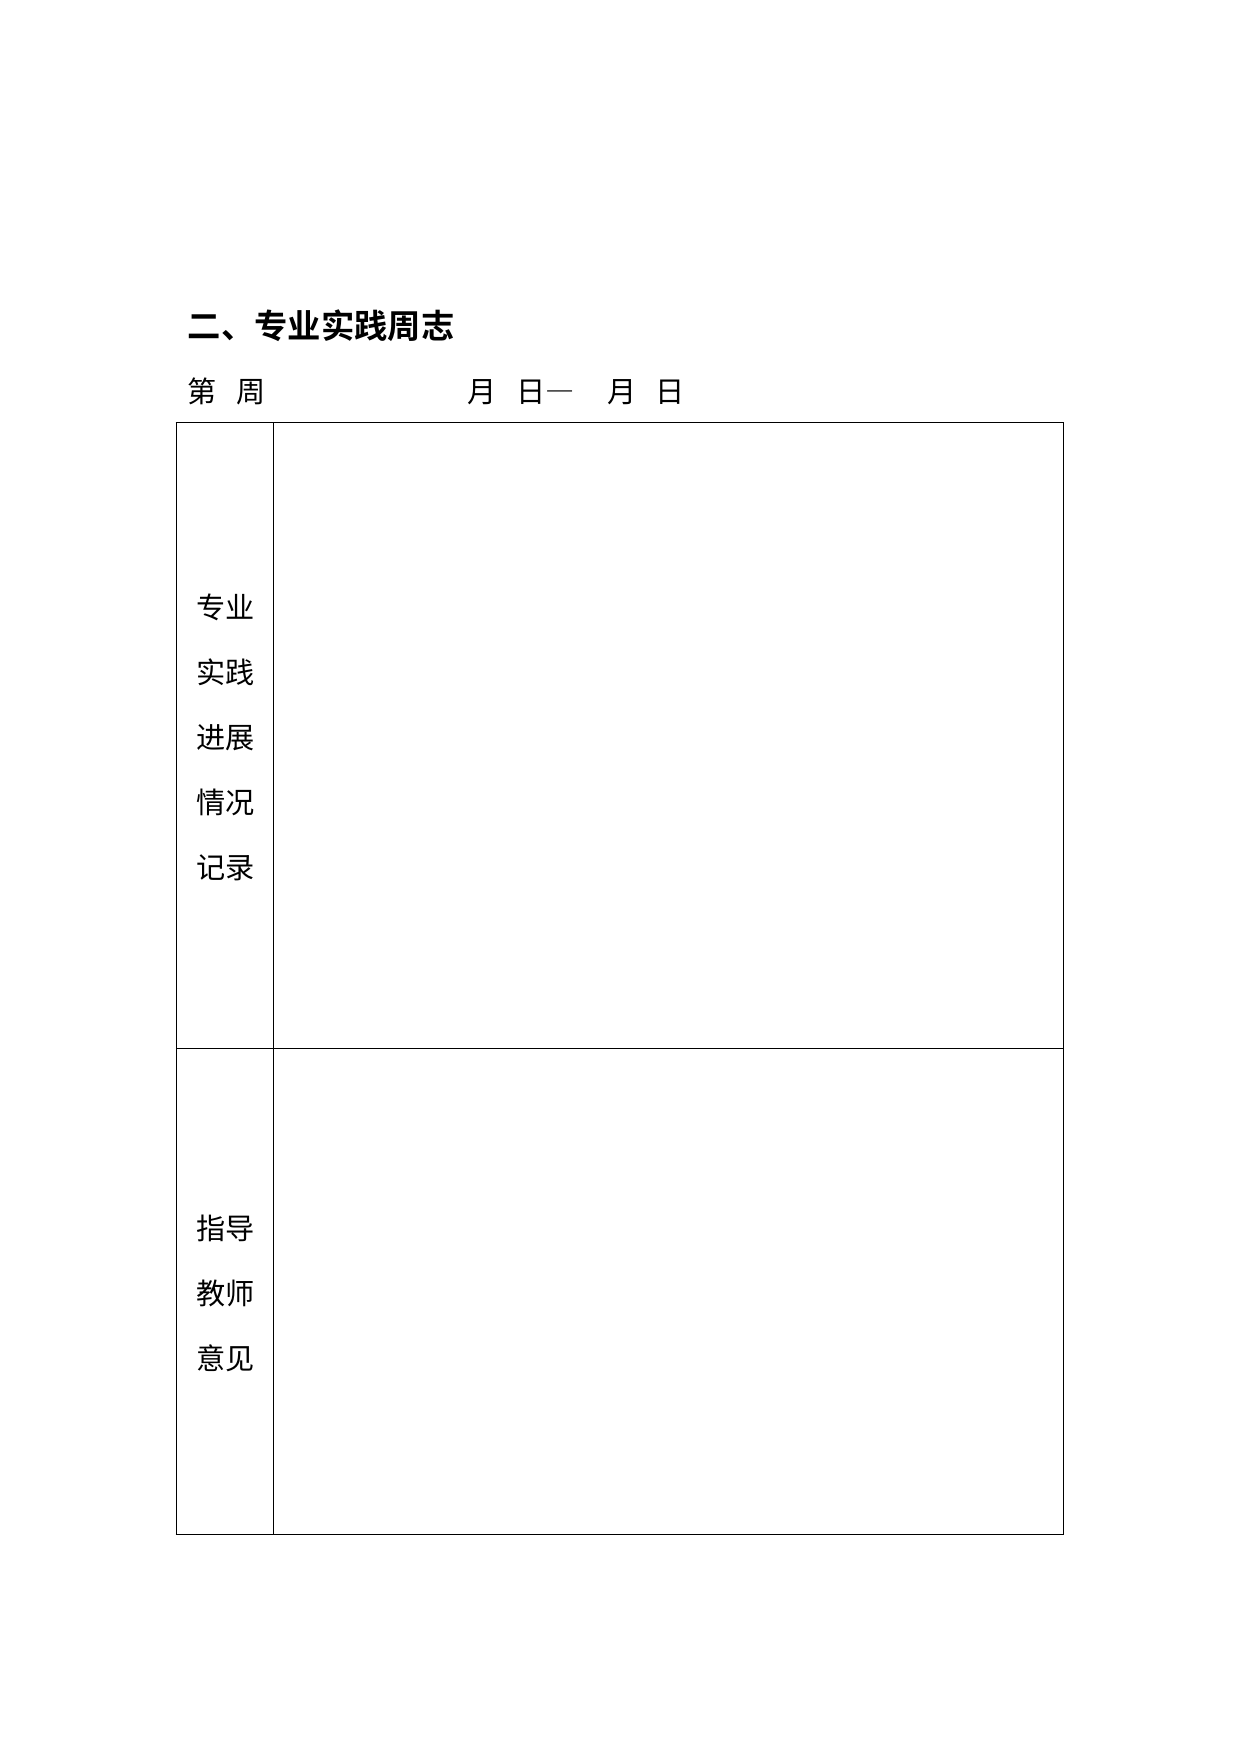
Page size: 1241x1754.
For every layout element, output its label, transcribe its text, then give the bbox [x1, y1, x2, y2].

table_cell 指导教师意见 [177, 1049, 273, 1534]
table_header 专业实践进展情况记录 [177, 423, 273, 1048]
list 第 周 月 日— 月 日 [187, 357, 1053, 422]
list 专业实践周志 [187, 292, 1053, 357]
table_cell [274, 1049, 1063, 1534]
table_header [274, 423, 1063, 1048]
